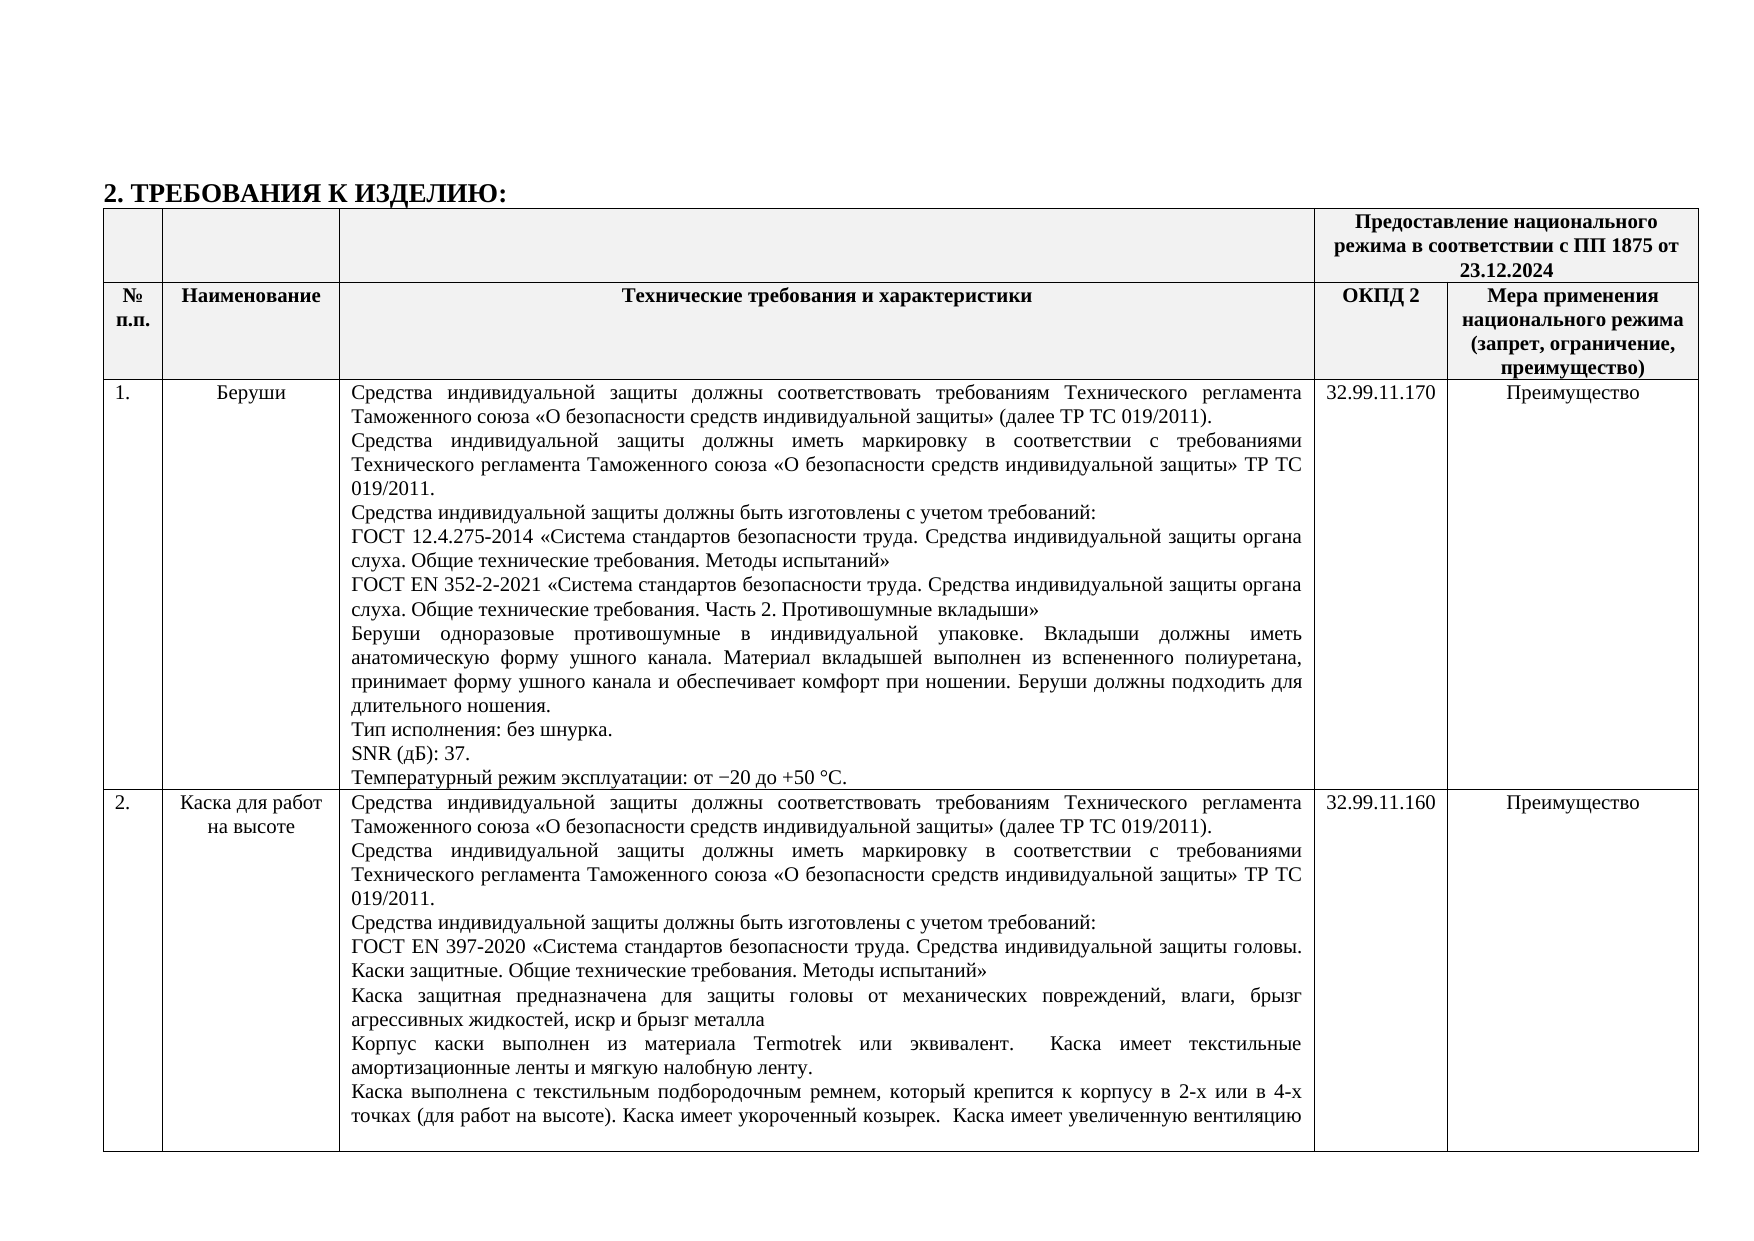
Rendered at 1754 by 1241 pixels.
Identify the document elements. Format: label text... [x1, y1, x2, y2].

table_cell 32.99.11.170 [1315, 380, 1447, 789]
table_cell Преимущество [1448, 380, 1698, 789]
table_cell [104, 380, 162, 789]
table_cell Мера применения национального режима (запрет, ограничение, преимущество) [1448, 283, 1698, 379]
table_cell Средства индивидуальной защиты должны соответствовать требованиям Технического регламента Таможенного союза «О безопасности средств индивидуальной защиты» (далее ТР ТС 019/2011). Средства индивидуальной защиты должны иметь маркировку в соответствии с требованиями Технического регламента Таможенного союза «О безопасности средств индивидуальной защиты» ТР ТС 019/2011. Средства индивидуальной защиты должны быть изготовлены с учетом требований: ГОСТ 12.4.275-2014 «Система стандартов безопасности труда. Средства индивидуальной защиты органа слуха. Общие технические требования. Методы испытаний» ГОСТ EN 352-2-2021 «Система стандартов безопасности труда. Средства индивидуальной защиты органа слуха. Общие технические требования. Часть 2. Противошумные вкладыши» Беруши одноразовые противошумные в индивидуальной упаковке. Вкладыши должны иметь анатомическую форму ушного канала. Материал вкладышей выполнен из вспененного полиуретана, принимает форму ушного канала и обеспечивает комфорт при ношении. Беруши должны подходить для длительного ношения. Тип исполнения: без шнурка. SNR (дБ): 37. Температурный режим эксплуатации: от −20 до +50 °C. [340, 380, 1314, 789]
table_cell [104, 790, 162, 1151]
table_header [340, 209, 1314, 282]
table_header Предоставление национального режима в соответствии с ПП 1875 от 23.12.2024 [1315, 209, 1698, 282]
table_cell 32.99.11.160 [1315, 790, 1447, 1151]
table_cell № п.п. [104, 283, 162, 379]
table_cell Наименование [163, 283, 339, 379]
table_header [163, 209, 339, 282]
text 2. ТРЕБОВАНИЯ К ИЗДЕЛИЮ: [29, 177, 1636, 208]
table_cell Беруши [163, 380, 339, 789]
table_cell ОКПД 2 [1315, 283, 1447, 379]
table_cell Каска для работ на высоте [163, 790, 339, 1151]
table_header [104, 209, 162, 282]
table_cell Технические требования и характеристики [340, 283, 1314, 379]
table_cell Преимущество [1448, 790, 1698, 1151]
